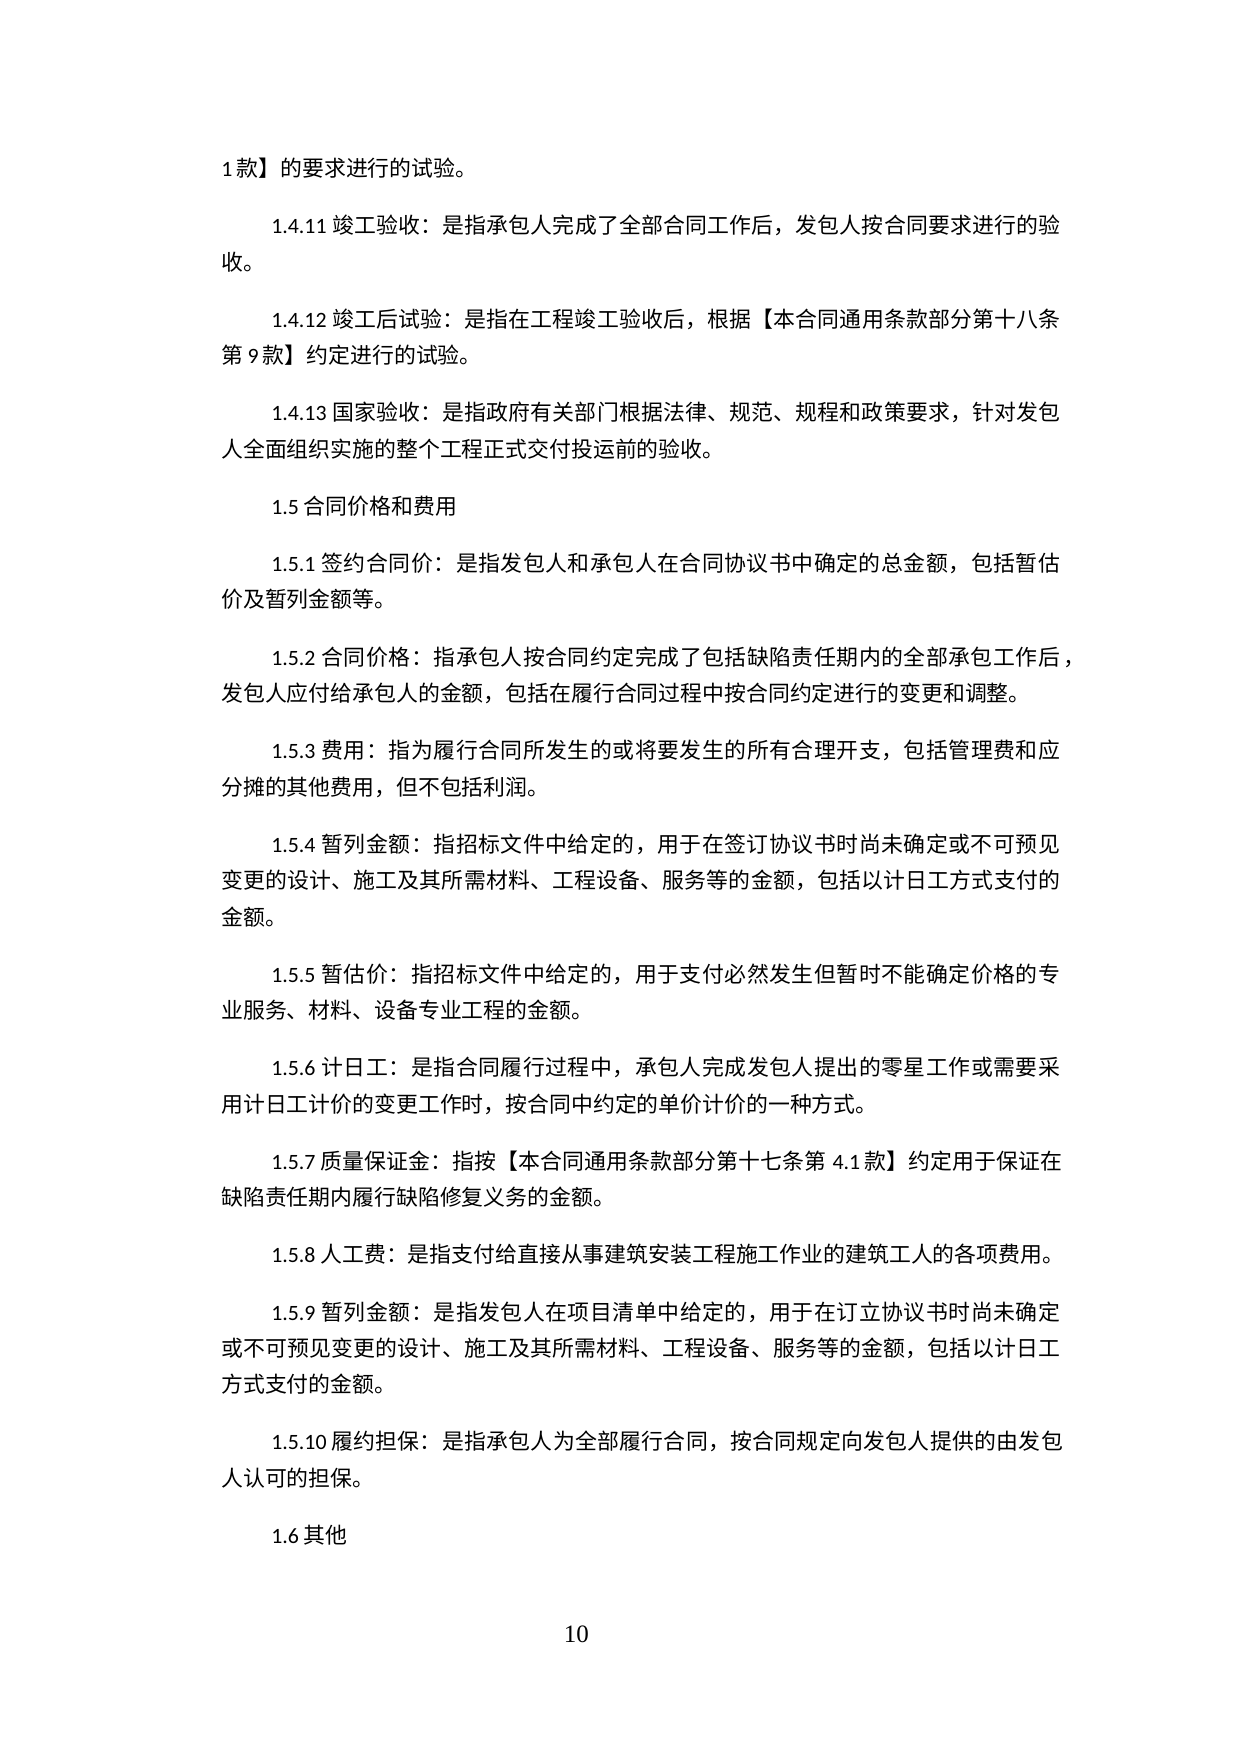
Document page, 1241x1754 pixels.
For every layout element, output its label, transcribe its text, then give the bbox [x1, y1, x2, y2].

text 1.4.12 竣工后试验：是指在工程竣工验收后，根据【本合同通用条款部分第十八条第9款】约定进行的试验。 [221, 302, 1063, 370]
text 1.4.11 竣工验收：是指承包人完成了全部合同工作后，发包人按合同要求进行的验收。 [221, 208, 1063, 276]
text 1.5 合同价格和费用 [221, 489, 1063, 521]
text 1.5.10履约担保：是指承包人为全部履行合同，按合同规定向发包人提供的由发包人认可的担保。 [221, 1424, 1063, 1492]
text 1.5.4 暂列金额：指招标文件中给定的，用于在签订协议书时尚未确定或不可预见变更的设计、施工及其所需材料、工程设备、服务等的金额，包括以计日工方式支付的金额。 [221, 827, 1063, 931]
text 1.5.9 暂列金额：是指发包人在项目清单中给定的，用于在订立协议书时尚未确定或不可预见变更的设计、施工及其所需材料、工程设备、服务等的金额，包括以计日工方式支付的金额。 [221, 1294, 1063, 1399]
text 1.5.2 合同价格：指承包人按合同约定完成了包括缺陷责任期内的全部承包工作后，发包人应付给承包人的金额，包括在履行合同过程中按合同约定进行的变更和调整。 [221, 640, 1063, 708]
text 1.6 其他 [221, 1518, 1063, 1549]
text 1.5.5 暂估价：指招标文件中给定的，用于支付必然发生但暂时不能确定价格的专业服务、材料、设备专业工程的金额。 [221, 957, 1063, 1025]
text 1.5.1 签约合同价：是指发包人和承包人在合同协议书中确定的总金额，包括暂估价及暂列金额等。 [221, 546, 1063, 614]
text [221, 151, 1063, 183]
text 1.5.8 人工费：是指支付给直接从事建筑安装工程施工作业的建筑工人的各项费用。 [221, 1237, 1063, 1269]
text 1.4.13 国家验收：是指政府有关部门根据法律、规范、规程和政策要求，针对发包人全面组织实施的整个工程正式交付投运前的验收。 [221, 395, 1063, 463]
text 1.5.6 计日工：是指合同履行过程中，承包人完成发包人提出的零星工作或需要采用计日工计价的变更工作时，按合同中约定的单价计价的一种方式。 [221, 1050, 1063, 1118]
text 1.5.3 费用：指为履行合同所发生的或将要发生的所有合理开支，包括管理费和应分摊的其他费用，但不包括利润。 [221, 733, 1063, 801]
text 1.5.7 质量保证金：指按【本合同通用条款部分第十七条第4.1款】约定用于保证在缺陷责任期内履行缺陷修复义务的金额。 [221, 1144, 1063, 1212]
